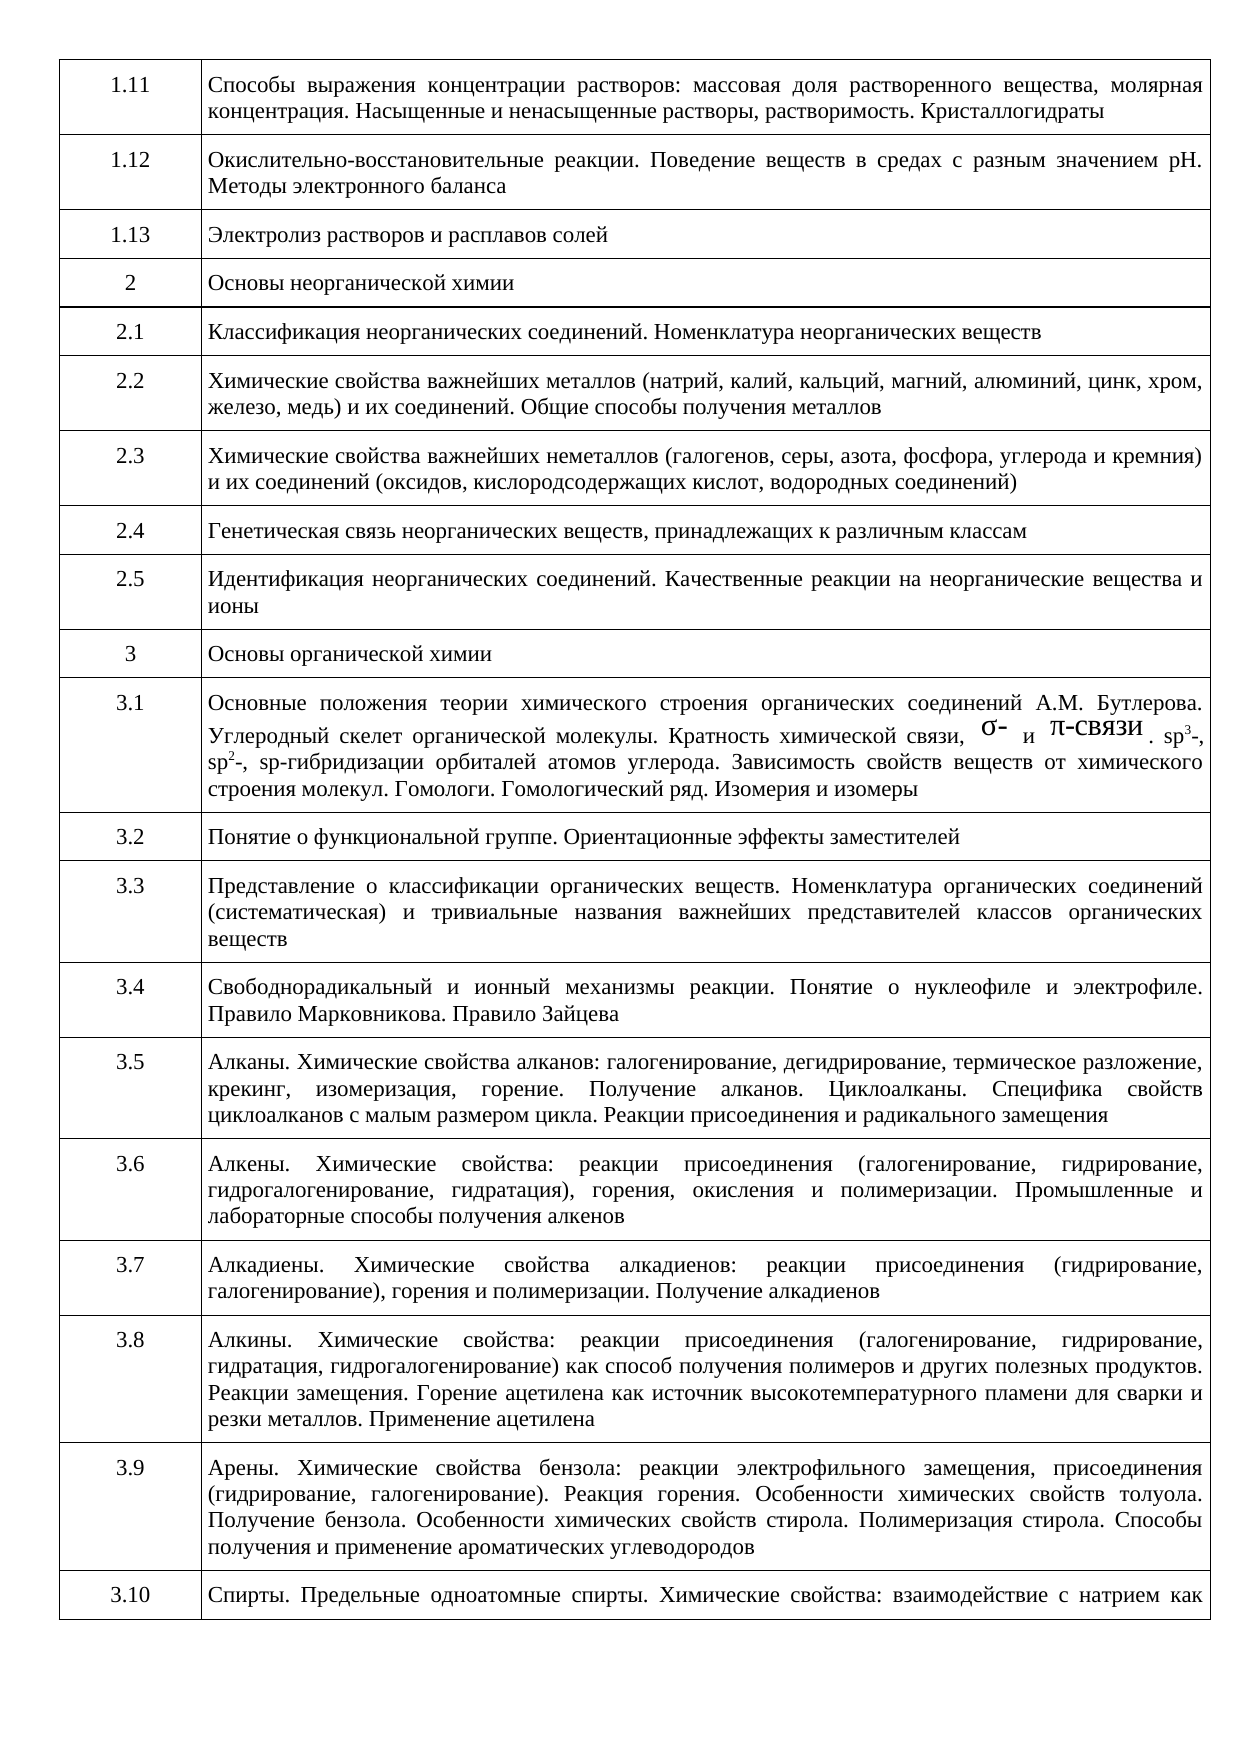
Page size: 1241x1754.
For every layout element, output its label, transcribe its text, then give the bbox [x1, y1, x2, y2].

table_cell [202, 1571, 1210, 1618]
table_cell 3.5 [60, 1038, 201, 1138]
table_cell Алкены. Химические свойства: реакции присоединения (галогенирование, гидрирование, гидрогалогенирование, гидратация), горения, окисления и полимеризации. Промышленные и лабораторные способы получения алкенов [202, 1139, 1210, 1239]
table_cell 3.7 [60, 1241, 201, 1314]
table_cell Генетическая связь неорганических веществ, принадлежащих к различным классам [202, 506, 1210, 554]
table_cell 1.11 [60, 60, 201, 134]
table_cell 2 [60, 259, 201, 306]
table_cell 2.1 [60, 308, 201, 355]
table_cell Идентификация неорганических соединений. Качественные реакции на неорганические вещества и ионы [202, 555, 1210, 629]
table_cell Основы неорганической химии [202, 259, 1210, 306]
table_cell 2.5 [60, 555, 201, 629]
table_cell 3.8 [60, 1316, 201, 1442]
table_cell Основные положения теории химического строения органических соединений А.М. Бутлерова. Углеродный скелет органической молекулы. Кратность химической связи, и . sp3-, sp2-, sp-гибридизации орбиталей атомов углерода. Зависимость свойств веществ от химического строения молекул. Гомологи. Гомологический ряд. Изомерия и изомеры [202, 678, 1210, 812]
table_cell 1.12 [60, 135, 201, 209]
table_cell 3.1 [60, 678, 201, 812]
table_cell 3.10 [60, 1571, 201, 1618]
table_cell 3.4 [60, 963, 201, 1037]
table_cell Свободнорадикальный и ионный механизмы реакции. Понятие о нуклеофиле и электрофиле. Правило Марковникова. Правило Зайцева [202, 963, 1210, 1037]
table_cell Химические свойства важнейших металлов (натрий, калий, кальций, магний, алюминий, цинк, хром, железо, медь) и их соединений. Общие способы получения металлов [202, 356, 1210, 430]
table_cell 3.6 [60, 1139, 201, 1239]
table_cell Представление о классификации органических веществ. Номенклатура органических соединений (систематическая) и тривиальные названия важнейших представителей классов органических веществ [202, 861, 1210, 962]
table_cell Алкины. Химические свойства: реакции присоединения (галогенирование, гидрирование, гидратация, гидрогалогенирование) как способ получения полимеров и других полезных продуктов. Реакции замещения. Горение ацетилена как источник высокотемпературного пламени для сварки и резки металлов. Применение ацетилена [202, 1316, 1210, 1442]
table_cell 1.13 [60, 210, 201, 258]
table_cell Классификация неорганических соединений. Номенклатура неорганических веществ [202, 308, 1210, 355]
table_cell 3.3 [60, 861, 201, 962]
table_cell 3 [60, 630, 201, 677]
table_cell 3.2 [60, 813, 201, 860]
table_cell 3.9 [60, 1443, 201, 1570]
table_cell Химические свойства важнейших неметаллов (галогенов, серы, азота, фосфора, углерода и кремния) и их соединений (оксидов, кислородсодержащих кислот, водородных соединений) [202, 431, 1210, 505]
table_cell Алканы. Химические свойства алканов: галогенирование, дегидрирование, термическое разложение, крекинг, изомеризация, горение. Получение алканов. Циклоалканы. Специфика свойств циклоалканов с малым размером цикла. Реакции присоединения и радикального замещения [202, 1038, 1210, 1138]
table_cell 2.2 [60, 356, 201, 430]
table_cell Электролиз растворов и расплавов солей [202, 210, 1210, 258]
table_cell Окислительно-восстановительные реакции. Поведение веществ в средах с разным значением pH. Методы электронного баланса [202, 135, 1210, 209]
table_cell Арены. Химические свойства бензола: реакции электрофильного замещения, присоединения (гидрирование, галогенирование). Реакция горения. Особенности химических свойств толуола. Получение бензола. Особенности химических свойств стирола. Полимеризация стирола. Способы получения и применение ароматических углеводородов [202, 1443, 1210, 1570]
table_cell Понятие о функциональной группе. Ориентационные эффекты заместителей [202, 813, 1210, 860]
table_cell Основы органической химии [202, 630, 1210, 677]
table_cell 2.4 [60, 506, 201, 554]
table_cell Способы выражения концентрации растворов: массовая доля растворенного вещества, молярная концентрация. Насыщенные и ненасыщенные растворы, растворимость. Кристаллогидраты [202, 60, 1210, 134]
table_cell 2.3 [60, 431, 201, 505]
table_cell Алкадиены. Химические свойства алкадиенов: реакции присоединения (гидрирование, галогенирование), горения и полимеризации. Получение алкадиенов [202, 1241, 1210, 1314]
